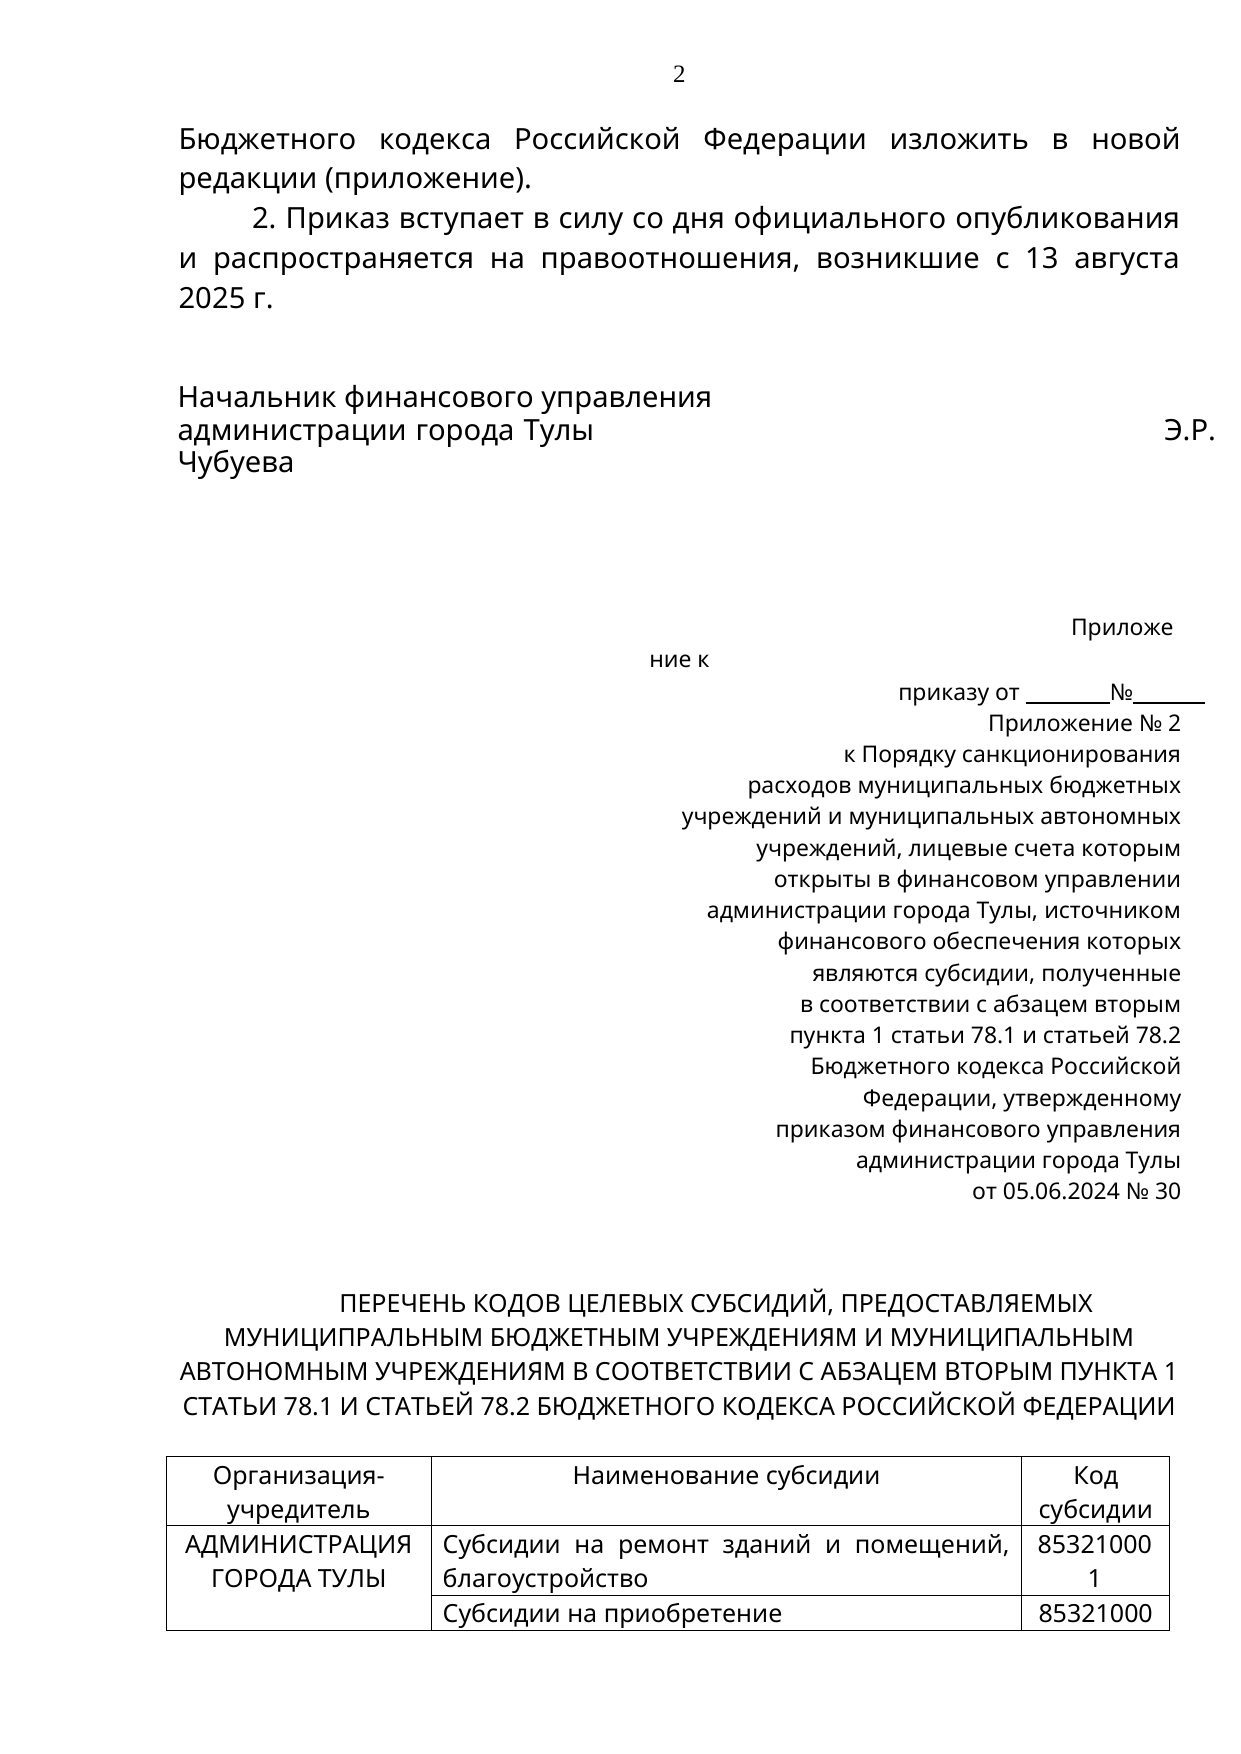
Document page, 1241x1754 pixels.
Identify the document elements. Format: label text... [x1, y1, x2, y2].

text финансового обеспечения которых [177, 925, 1181, 957]
table_cell 853210001 [1022, 1526, 1169, 1594]
text администрации города Тулы [177, 1144, 1181, 1175]
table_cell Субсидии на ремонт зданий и помещений, благоустройство [432, 1526, 1021, 1594]
text в соответствии с абзацем вторым [177, 988, 1181, 1019]
table_header Код субсидии [1022, 1457, 1169, 1525]
table_header Наименование субсидии [432, 1457, 1021, 1525]
text администрации города Тулы Э.Р. Чубуева [177, 414, 1219, 479]
text являются субсидии, полученные [177, 957, 1181, 988]
table_header Организация-учредитель [167, 1457, 431, 1525]
text 2. Приказ вступает в силу со дня официального опубликования и распространяется на правоотношения, возникшие с 13 августа 2025 г. [178, 197, 1181, 317]
table_cell 853210002 [1022, 1596, 1169, 1630]
text приказом финансового управления [177, 1113, 1181, 1144]
text учреждений и муниципальных автономных [177, 800, 1181, 832]
text Приложение № 2 [177, 707, 1181, 738]
text пункта 1 статьи 78.1 и статьей 78.2 [177, 1019, 1181, 1050]
text от 05.06.2024 № 30 [177, 1175, 1181, 1207]
text ПЕРЕЧЕНЬ КОДОВ ЦЕЛЕВЫХ СУБСИДИЙ, ПРЕДОСТАВЛЯЕМЫХ МУНИЦИПРАЛЬНЫМ БЮДЖЕТНЫМ УЧРЕЖДЕНИЯМ И МУНИЦИПАЛЬНЫМ АВТОНОМНЫМ УЧРЕЖДЕНИЯМ В СООТВЕТСТВИИ С АБЗАЦЕМ ВТОРЫМ ПУНКТА 1 СТАТЬИ 78.1 И СТАТЬЕЙ 78.2 БЮДЖЕТНОГО КОДЕКСА РОССИЙСКОЙ ФЕДЕРАЦИИ [177, 1286, 1181, 1422]
table_cell АДМИНИСТРАЦИЯ ГОРОДА ТУЛЫ [167, 1526, 431, 1630]
text Приложение к [177, 609, 1181, 674]
text расходов муниципальных бюджетных [177, 769, 1181, 800]
text учреждений, лицевые счета которым [177, 832, 1181, 863]
text Бюджетного кодекса Российской [177, 1050, 1181, 1082]
text Федерации, утвержденному [177, 1082, 1181, 1113]
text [178, 118, 1181, 197]
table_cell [432, 1596, 1021, 1630]
text приказу от № [177, 674, 1181, 707]
text администрации города Тулы, источником [177, 894, 1181, 925]
text Начальник финансового управления [177, 382, 1219, 414]
text к Порядку санкционирования [177, 738, 1181, 769]
text открыты в финансовом управлении [177, 863, 1181, 894]
